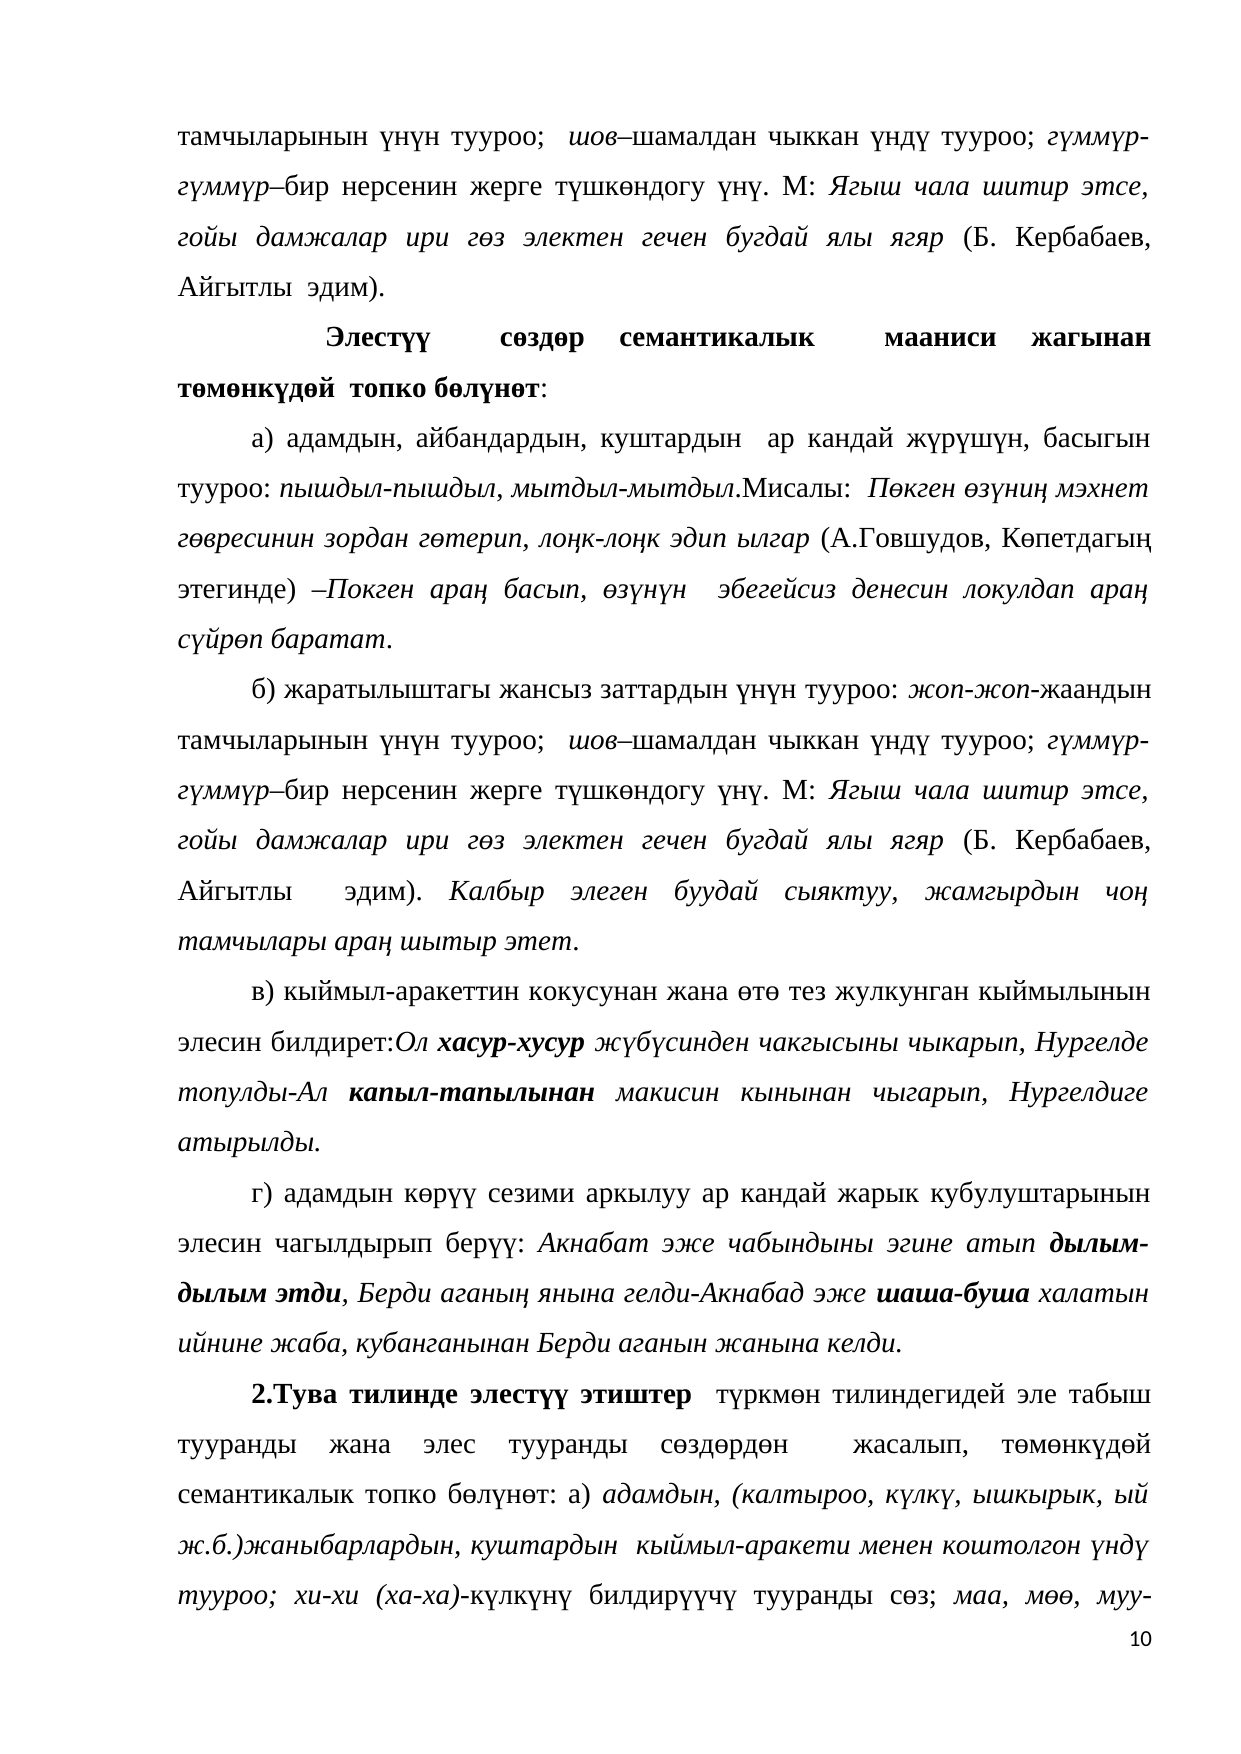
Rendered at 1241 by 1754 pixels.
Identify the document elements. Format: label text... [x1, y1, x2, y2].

text Элестүү сөздөр семантикалык мааниси жагынан төмөнкүдөй топко бөлүнөт: [177, 319, 1152, 403]
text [177, 118, 1152, 303]
text б) жаратылыштагы жансыз заттардын үнүн тууроо: жоп-жоп-жаандын тамчыларынын үнүн тууроо; шов–шамалдан чыккан үндү тууроо; гүммүр-гүммүр–бир нерсенин жерге түшкөндогу үнү. М: Ягыш чала шитир этсе, гойы дамжалар ири гөз электен гечен бугдай ялы ягяр (Б. Кербабаев, Айгытлы эдим). Калбыр элеген буудай сыяктуу, жамгырдын чоң тамчылары араң шытыр этет. [177, 672, 1152, 957]
text в) кыймыл-аракеттин кокусунан жана өтө тез жулкунган кыймылынын элесин билдирет:Ол хасур-хусур жүбүсинден чакгысыны чыкарып, Нургелде топулды-Ал капыл-тапылынан макисин кынынан чыгарып, Нургелдиге атырылды. [177, 973, 1152, 1158]
text г) адамдын көрүү сезими аркылуу ар кандай жарык кубулуштарынын элесин чагылдырып берүү: Акнабат эже чабындыны эгине атып дылым-дылым этди, Берди аганың янына гелди-Акнабад эже шаша-буша халатын ийнине жаба, кубанганынан Берди аганын жанына келди. [177, 1175, 1152, 1359]
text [177, 1376, 1152, 1611]
text а) адамдын, айбандардын, куштардын ар кандай жүрүшүн, басыгын тууроо: пышдыл-пышдыл, мытдыл-мытдыл.Мисалы: Пөкген өзүниң мэхнет гөвресинин зордан гөтерип, лоңк-лоңк эдип ылгар (А.Говшудов, Көпетдагың этегинде) –Покген араң басып, өзүнүн эбегейсиз денесин локулдап араң сүйрөп баратат. [177, 420, 1152, 655]
